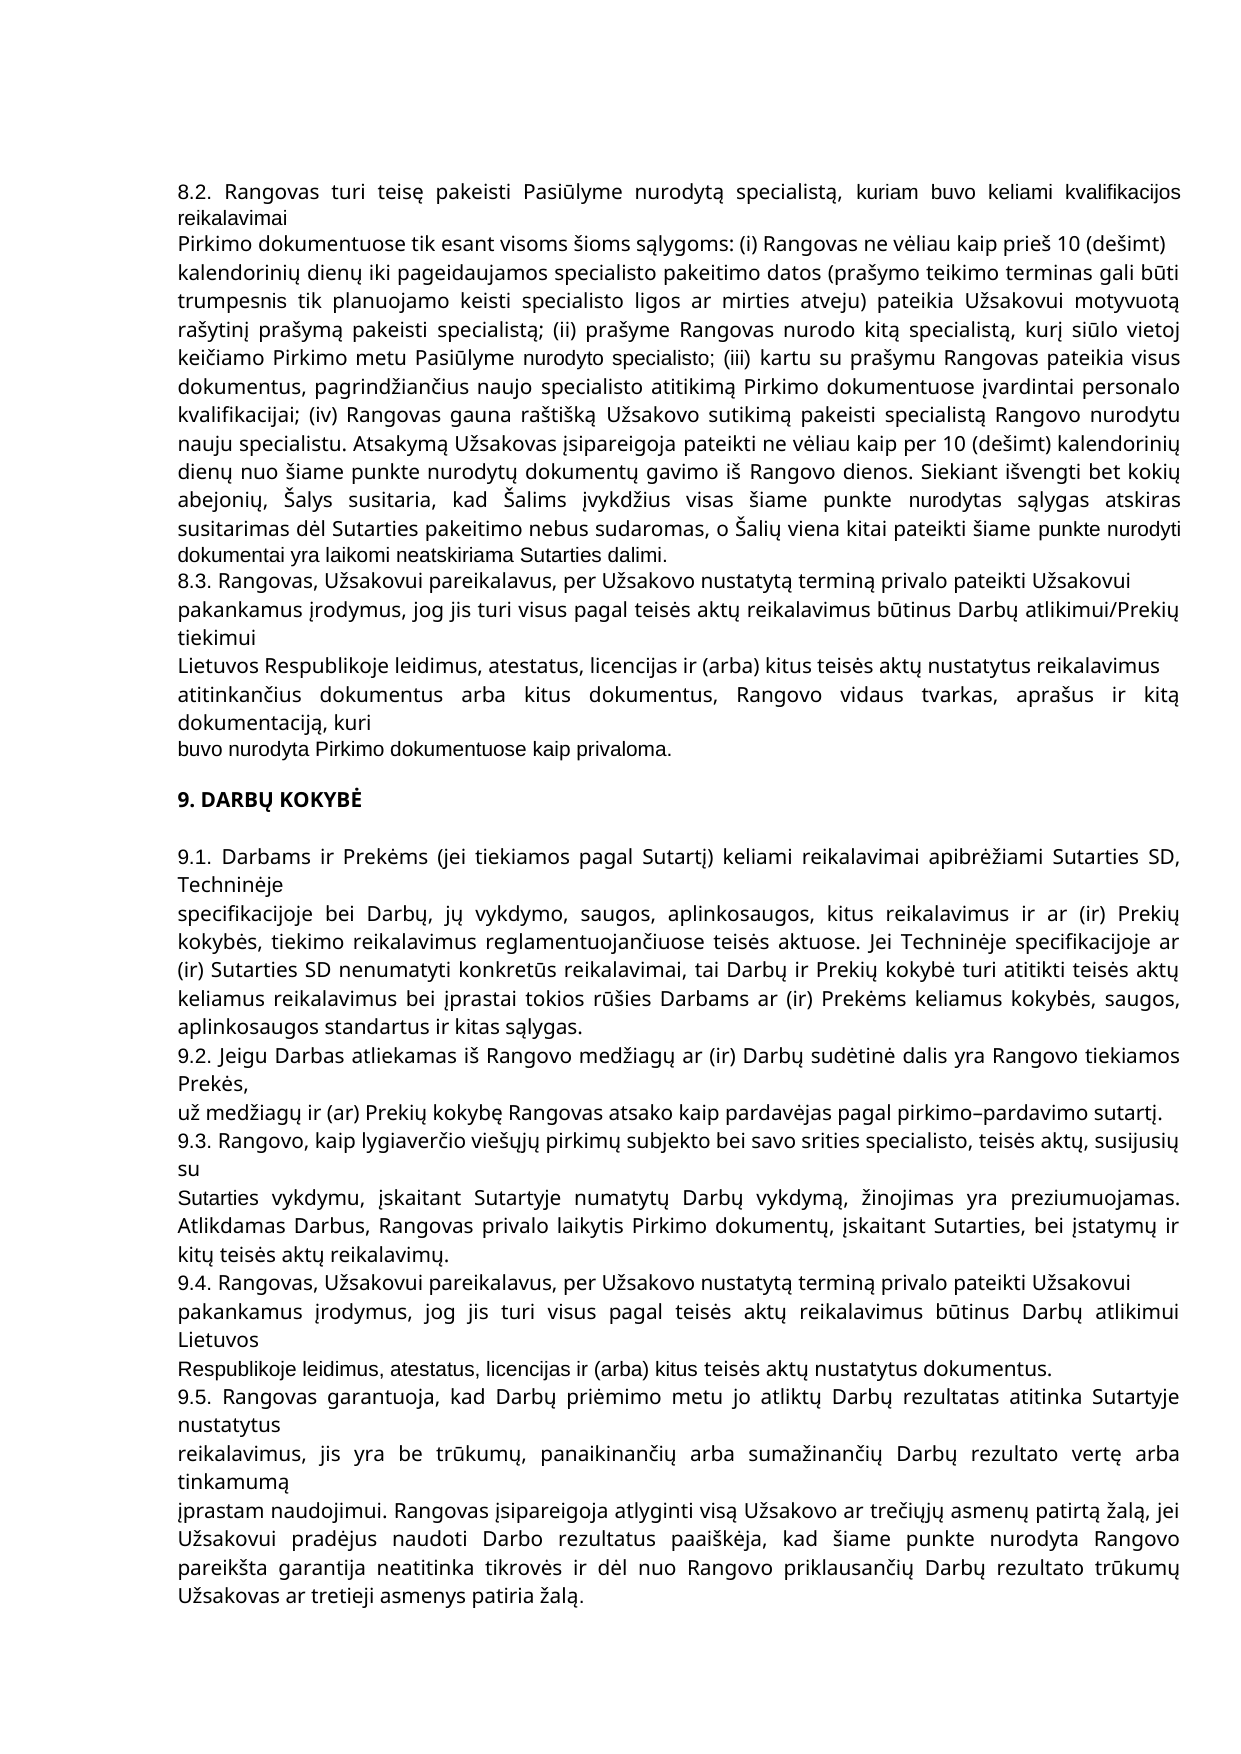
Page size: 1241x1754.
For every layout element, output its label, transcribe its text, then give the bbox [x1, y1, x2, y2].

text Pirkimo dokumentuose tik esant visoms šioms sąlygoms: (i) Rangovas ne vėliau kaip prieš 10 (dešimt) [177, 229, 1181, 258]
text buvo nurodyta Pirkimo dokumentuose kaip privaloma. [177, 737, 1181, 761]
text Sutarties vykdymu, įskaitant Sutartyje numatytų Darbų vykdymą, žinojimas yra preziumuojamas. Atlikdamas Darbus, Rangovas privalo laikytis Pirkimo dokumentų, įskaitant Sutarties, bei įstatymų ir kitų teisės aktų reikalavimų. [177, 1183, 1181, 1268]
text 8.3. Rangovas, Užsakovui pareikalavus, per Užsakovo nustatytą terminą privalo pateikti Užsakovui [177, 566, 1181, 595]
text 9.5. Rangovas garantuoja, kad Darbų priėmimo metu jo atliktų Darbų rezultatas atitinka Sutartyje nustatytus [177, 1382, 1181, 1439]
text pakankamus įrodymus, jog jis turi visus pagal teisės aktų reikalavimus būtinus Darbų atlikimui/Prekių tiekimui [177, 595, 1181, 652]
text specifikacijoje bei Darbų, jų vykdymo, saugos, aplinkosaugos, kitus reikalavimus ir ar (ir) Prekių kokybės, tiekimo reikalavimus reglamentuojančiuose teisės aktuose. Jei Techninėje specifikacijoje ar (ir) Sutarties SD nenumatyti konkretūs reikalavimai, tai Darbų ir Prekių kokybė turi atitikti teisės aktų keliamus reikalavimus bei įprastai tokios rūšies Darbams ar (ir) Prekėms keliamus kokybės, saugos, aplinkosaugos standartus ir kitas sąlygas. [177, 899, 1181, 1041]
text įprastam naudojimui. Rangovas įsipareigoja atlyginti visą Užsakovo ar trečiųjų asmenų patirtą žalą, jei Užsakovui pradėjus naudoti Darbo rezultatus paaiškėja, kad šiame punkte nurodyta Rangovo pareikšta garantija neatitinka tikrovės ir dėl nuo Rangovo priklausančių Darbų rezultato trūkumų Užsakovas ar tretieji asmenys patiria žalą. [177, 1496, 1181, 1609]
text 8.2. Rangovas turi teisę pakeisti Pasiūlyme nurodytą specialistą, kuriam buvo keliami kvalifikacijos reikalavimai [177, 177, 1181, 229]
text 9.3. Rangovo, kaip lygiaverčio viešųjų pirkimų subjekto bei savo srities specialisto, teisės aktų, susijusių su [177, 1126, 1181, 1183]
text reikalavimus, jis yra be trūkumų, panaikinančių arba sumažinančių Darbų rezultato vertę arba tinkamumą [177, 1439, 1181, 1496]
text 9.1. Darbams ir Prekėms (jei tiekiamos pagal Sutartį) keliami reikalavimai apibrėžiami Sutarties SD, Techninėje [177, 842, 1181, 899]
text atitinkančius dokumentus arba kitus dokumentus, Rangovo vidaus tvarkas, aprašus ir kitą dokumentaciją, kuri [177, 680, 1181, 737]
text Lietuvos Respublikoje leidimus, atestatus, licencijas ir (arba) kitus teisės aktų nustatytus reikalavimus [177, 652, 1181, 680]
text už medžiagų ir (ar) Prekių kokybę Rangovas atsako kaip pardavėjas pagal pirkimo–pardavimo sutartį. [177, 1098, 1181, 1126]
text kalendorinių dienų iki pageidaujamos specialisto pakeitimo datos (prašymo teikimo terminas gali būti trumpesnis tik planuojamo keisti specialisto ligos ar mirties atveju) pateikia Užsakovui motyvuotą rašytinį prašymą pakeisti specialistą; (ii) prašyme Rangovas nurodo kitą specialistą, kurį siūlo vietoj keičiamo Pirkimo metu Pasiūlyme nurodyto specialisto; (iii) kartu su prašymu Rangovas pateikia visus dokumentus, pagrindžiančius naujo specialisto atitikimą Pirkimo dokumentuose įvardintai personalo kvalifikacijai; (iv) Rangovas gauna raštišką Užsakovo sutikimą pakeisti specialistą Rangovo nurodytu nauju specialistu. Atsakymą Užsakovas įsipareigoja pateikti ne vėliau kaip per 10 (dešimt) kalendorinių dienų nuo šiame punkte nurodytų dokumentų gavimo iš Rangovo dienos. Siekiant išvengti bet kokių abejonių, Šalys susitaria, kad Šalims įvykdžius visas šiame punkte nurodytas sąlygas atskiras susitarimas dėl Sutarties pakeitimo nebus sudaromas, o Šalių viena kitai pateikti šiame punkte nurodyti dokumentai yra laikomi neatskiriama Sutarties dalimi. [177, 258, 1181, 566]
text 9.4. Rangovas, Užsakovui pareikalavus, per Užsakovo nustatytą terminą privalo pateikti Užsakovui [177, 1268, 1181, 1297]
text Respublikoje leidimus, atestatus, licencijas ir (arba) kitus teisės aktų nustatytus dokumentus. [177, 1354, 1181, 1382]
text 9. DARBŲ KOKYBĖ [177, 785, 1181, 813]
text 9.2. Jeigu Darbas atliekamas iš Rangovo medžiagų ar (ir) Darbų sudėtinė dalis yra Rangovo tiekiamos Prekės, [177, 1041, 1181, 1098]
text pakankamus įrodymus, jog jis turi visus pagal teisės aktų reikalavimus būtinus Darbų atlikimui Lietuvos [177, 1297, 1181, 1354]
